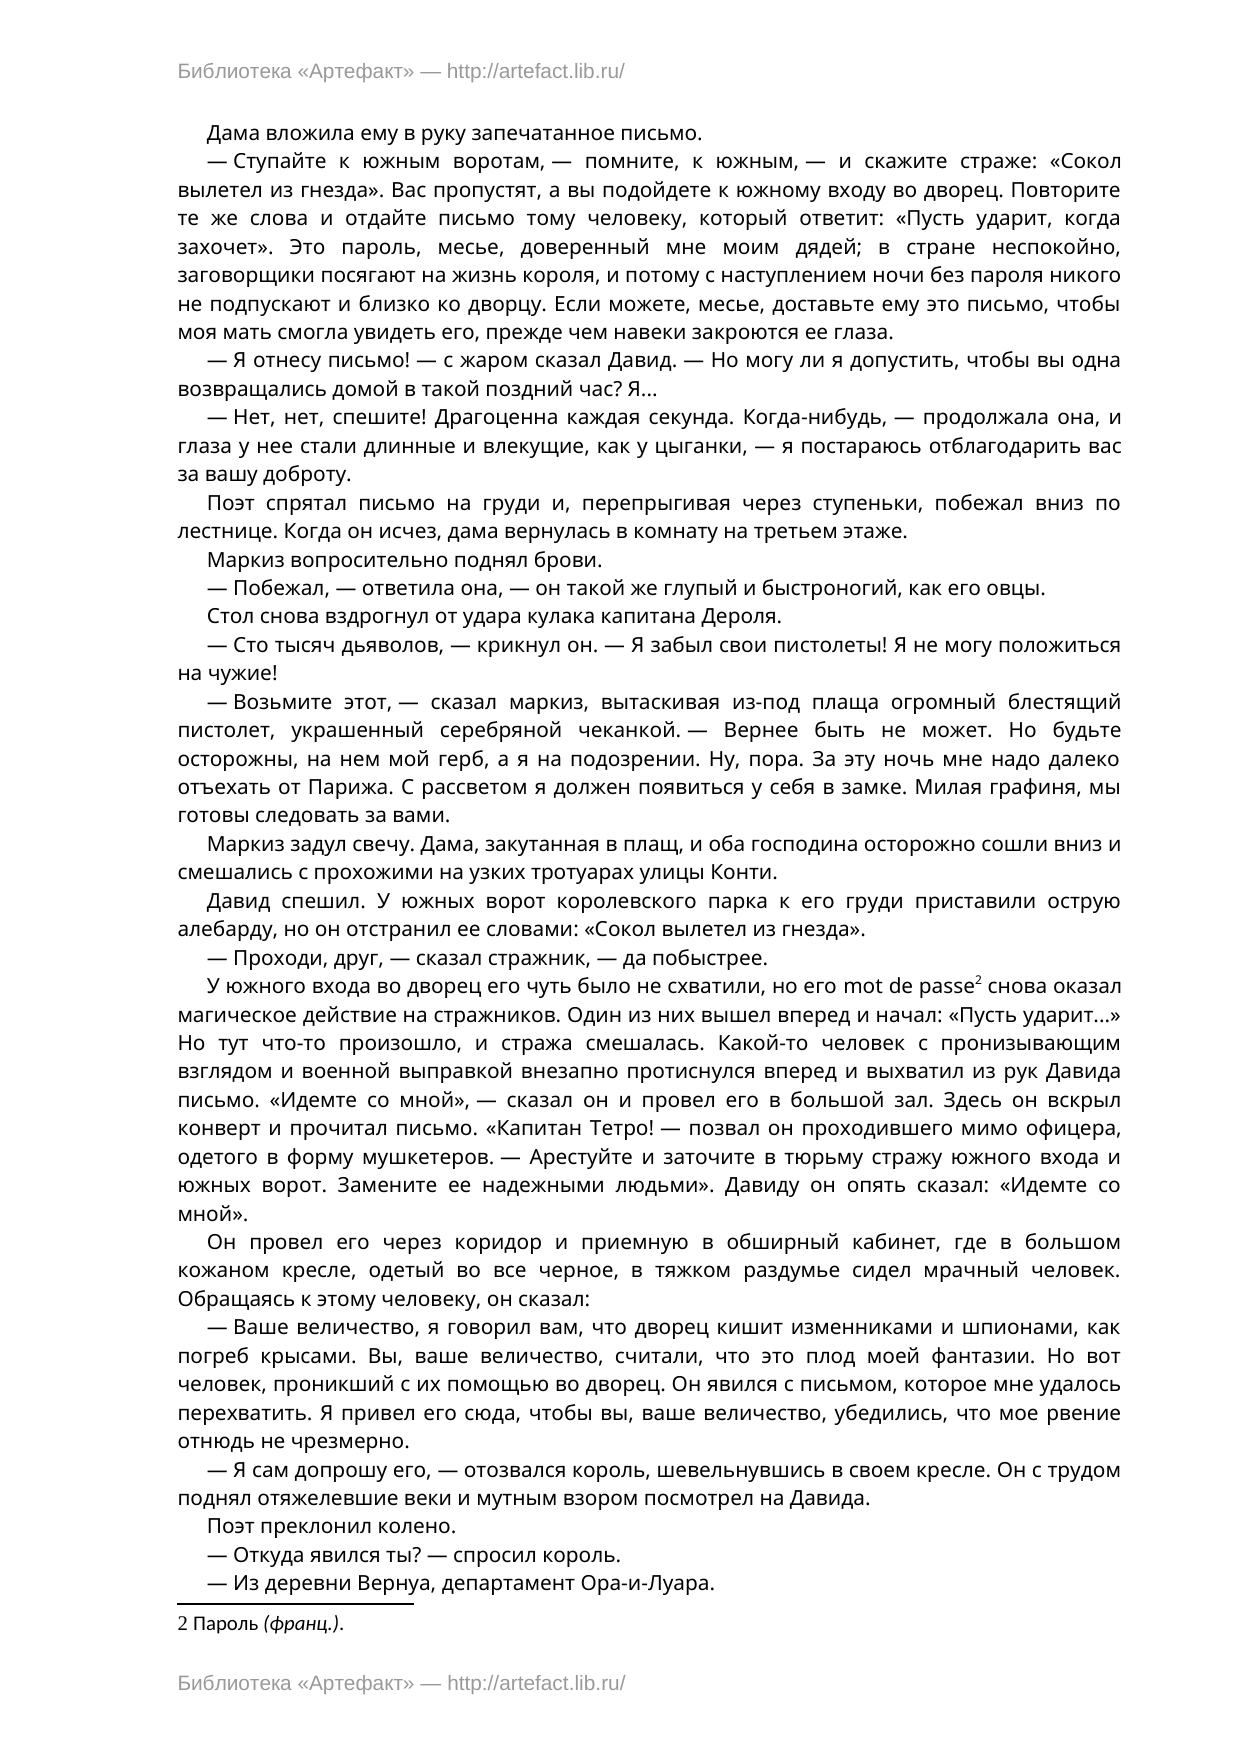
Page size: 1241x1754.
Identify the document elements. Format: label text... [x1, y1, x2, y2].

text Поэт преклонил колено. [177, 1512, 1122, 1540]
text — Проходи, друг, — сказал стражник, — да побыстрее. [177, 943, 1122, 971]
text — Ваше величество, я говорил вам, что дворец кишит изменниками и шпионами, как погреб крысами. Вы, ваше величество, считали, что это плод моей фантазии. Но вот человек, проникший с их помощью во дворец. Он явился с письмом, которое мне удалось перехватить. Я привел его сюда, чтобы вы, ваше величество, убедились, что мое рвение отнюдь не чрезмерно. [177, 1312, 1122, 1455]
text Маркиз вопросительно поднял брови. [177, 545, 1122, 573]
text — Ступайте к южным воротам, — помните, к южным, — и скажите страже: «Сокол вылетел из гнезда». Вас пропустят, а вы подойдете к южному входу во дворец. Повторите те же слова и отдайте письмо тому человеку, который ответит: «Пусть ударит, когда захочет». Это пароль, месье, доверенный мне моим дядей; в стране неспокойно, заговорщики посягают на жизнь короля, и потому с наступлением ночи без пароля никого не подпускают и близко ко дворцу. Если можете, месье, доставьте ему это письмо, чтобы моя мать смогла увидеть его, прежде чем навеки закроются ее глаза. [177, 147, 1122, 346]
text Маркиз задул свечу. Дама, закутанная в плащ, и оба господина осторожно сошли вниз и смешались с прохожими на узких тротуарах улицы Конти. [177, 829, 1122, 886]
text — Я отнесу письмо! — с жаром сказал Давид. — Но могу ли я допустить, чтобы вы одна возвращались домой в такой поздний час? Я... [177, 346, 1122, 402]
text Давид спешил. У южных ворот королевского парка к его груди приставили острую алебарду, но он отстранил ее словами: «Сокол вылетел из гнезда». [177, 886, 1122, 943]
text Дама вложила ему в руку запечатанное письмо. [177, 118, 1122, 147]
text — Побежал, — ответила она, — он такой же глупый и быстроногий, как его овцы. [177, 573, 1122, 602]
text — Я сам допрошу его, — отозвался король, шевельнувшись в своем кресле. Он с трудом поднял отяжелевшие веки и мутным взором посмотрел на Давида. [177, 1455, 1122, 1512]
text — Из деревни Вернуа, департамент Ора-и-Луара. [177, 1568, 1122, 1597]
text — Сто тысяч дьяволов, — крикнул он. — Я забыл свои пистолеты! Я не могу положиться на чужие! [177, 630, 1122, 687]
text — Возьмите этот, — сказал маркиз, вытаскивая из-под плаща огромный блестящий пистолет, украшенный серебряной чеканкой. — Вернее быть не может. Но будьте осторожны, на нем мой герб, а я на подозрении. Ну, пора. За эту ночь мне надо далеко отъехать от Парижа. С рассветом я должен появиться у себя в замке. Милая графиня, мы готовы следовать за вами. [177, 687, 1122, 829]
text У южного входа во дворец его чуть было не схватили, но его mot de passe снова оказал магическое действие на стражников. Один из них вышел вперед и начал: «Пусть ударит...» Но тут что-то произошло, и стража смешалась. Какой-то человек с пронизывающим взглядом и военной выправкой внезапно протиснулся вперед и выхватил из рук Давида письмо. «Идемте со мной», — сказал он и провел его в большой зал. Здесь он вскрыл конверт и прочитал письмо. «Капитан Тетро! — позвал он проходившего мимо офицера, одетого в форму мушкетеров. — Арестуйте и заточите в тюрьму стражу южного входа и южных ворот. Замените ее надежными людьми». Давиду он опять сказал: «Идемте со мной». [177, 971, 1122, 1227]
text Стол снова вздрогнул от удара кулака капитана Дероля. [177, 602, 1122, 630]
text — Нет, нет, спешите! Драгоценна каждая секунда. Когда-нибудь, — продолжала она, и глаза у нее стали длинные и влекущие, как у цыганки, — я постараюсь отблагодарить вас за вашу доброту. [177, 402, 1122, 488]
text Он провел его через коридор и приемную в обширный кабинет, где в большом кожаном кресле, одетый во все черное, в тяжком раздумье сидел мрачный человек. Обращаясь к этому человеку, он сказал: [177, 1227, 1122, 1312]
text — Откуда явился ты? — спросил король. [177, 1540, 1122, 1568]
text Поэт спрятал письмо на груди и, перепрыгивая через ступеньки, побежал вниз по лестнице. Когда он исчез, дама вернулась в комнату на третьем этаже. [177, 488, 1122, 545]
